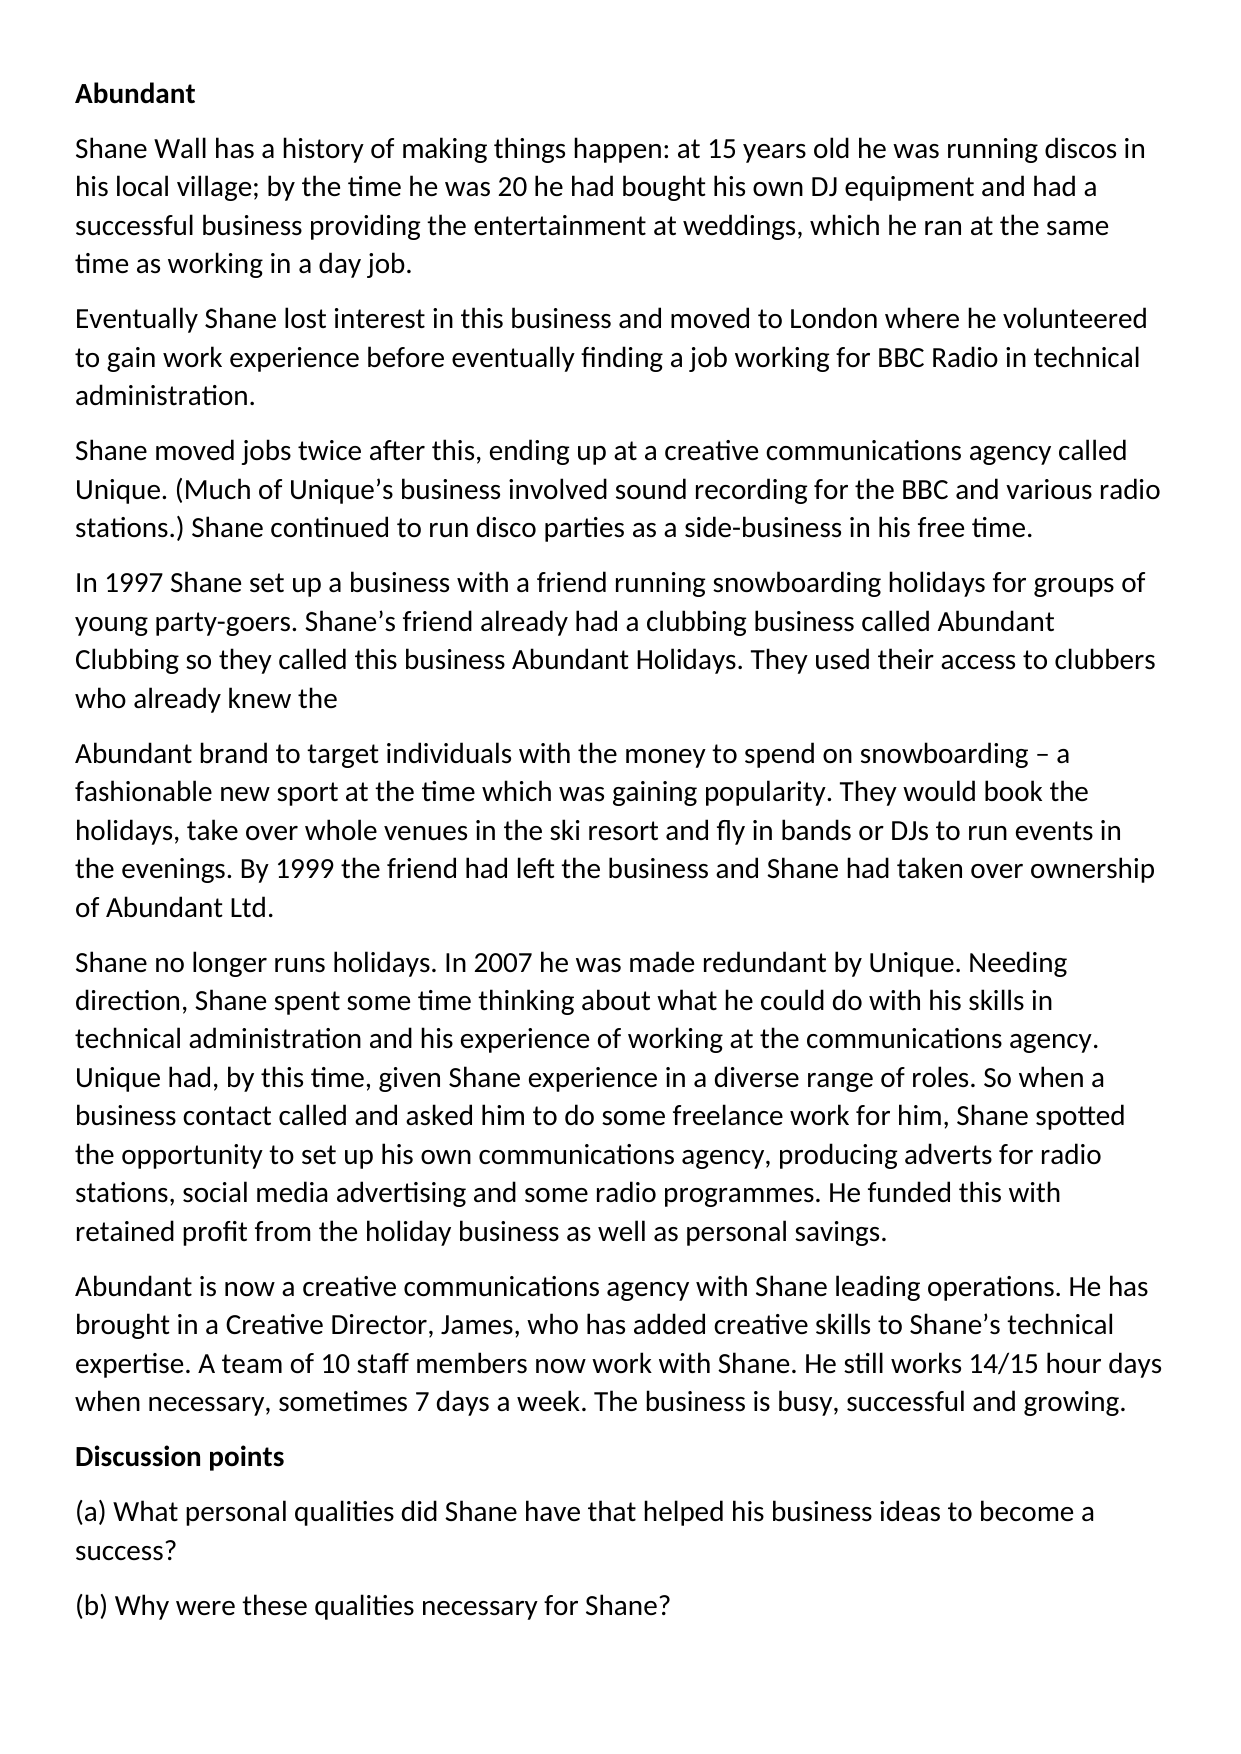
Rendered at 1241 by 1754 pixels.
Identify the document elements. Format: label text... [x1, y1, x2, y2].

text Abundant [75, 75, 1165, 111]
text (a) What personal qualities did Shane have that helped his business ideas to become a success? [75, 1493, 1165, 1567]
text Eventually Shane lost interest in this business and moved to London where he volunteered to gain work experience before eventually finding a job working for BBC Radio in technical administration. [75, 301, 1165, 413]
text Abundant is now a creative communications agency with Shane leading operations. He has brought in a Creative Director, James, who has added creative skills to Shane’s technical expertise. A team of 10 staff members now work with Shane. He still works 14/15 hour days when necessary, sometimes 7 days a week. The business is busy, successful and growing. [75, 1268, 1165, 1419]
text Shane no longer runs holidays. In 2007 he was made redundant by Unique. Needing direction, Shane spent some time thinking about what he could do with his skills in technical administration and his experience of working at the communications agency. Unique had, by this time, given Shane experience in a diverse range of roles. So when a business contact called and asked him to do some freelance work for him, Shane spotted the opportunity to set up his own communications agency, producing adverts for radio stations, social media advertising and some radio programmes. He funded this with retained profit from the holiday business as well as personal savings. [75, 944, 1165, 1248]
text (b) Why were these qualities necessary for Shane? [75, 1587, 1165, 1623]
text Shane Wall has a history of making things happen: at 15 years old he was running discos in his local village; by the time he was 20 he had bought his own DJ equipment and had a successful business providing the entertainment at weddings, which he ran at the same time as working in a day job. [75, 130, 1165, 281]
text Abundant brand to target individuals with the money to spend on snowboarding – a fashionable new sport at the time which was gaining popularity. They would book the holidays, take over whole venues in the ski resort and fly in bands or DJs to run events in the evenings. By 1999 the friend had left the business and Shane had taken over ownership of Abundant Ltd. [75, 735, 1165, 924]
text Shane moved jobs twice after this, ending up at a creative communications agency called Unique. (Much of Unique’s business involved sound recording for the BBC and various radio stations.) Shane continued to run disco parties as a side-business in his free time. [75, 432, 1165, 545]
text In 1997 Shane set up a business with a friend running snowboarding holidays for groups of young party-goers. Shane’s friend already had a clubbing business called Abundant Clubbing so they called this business Abundant Holidays. They used their access to clubbers who already knew the [75, 564, 1165, 715]
text Discussion points [75, 1438, 1165, 1474]
